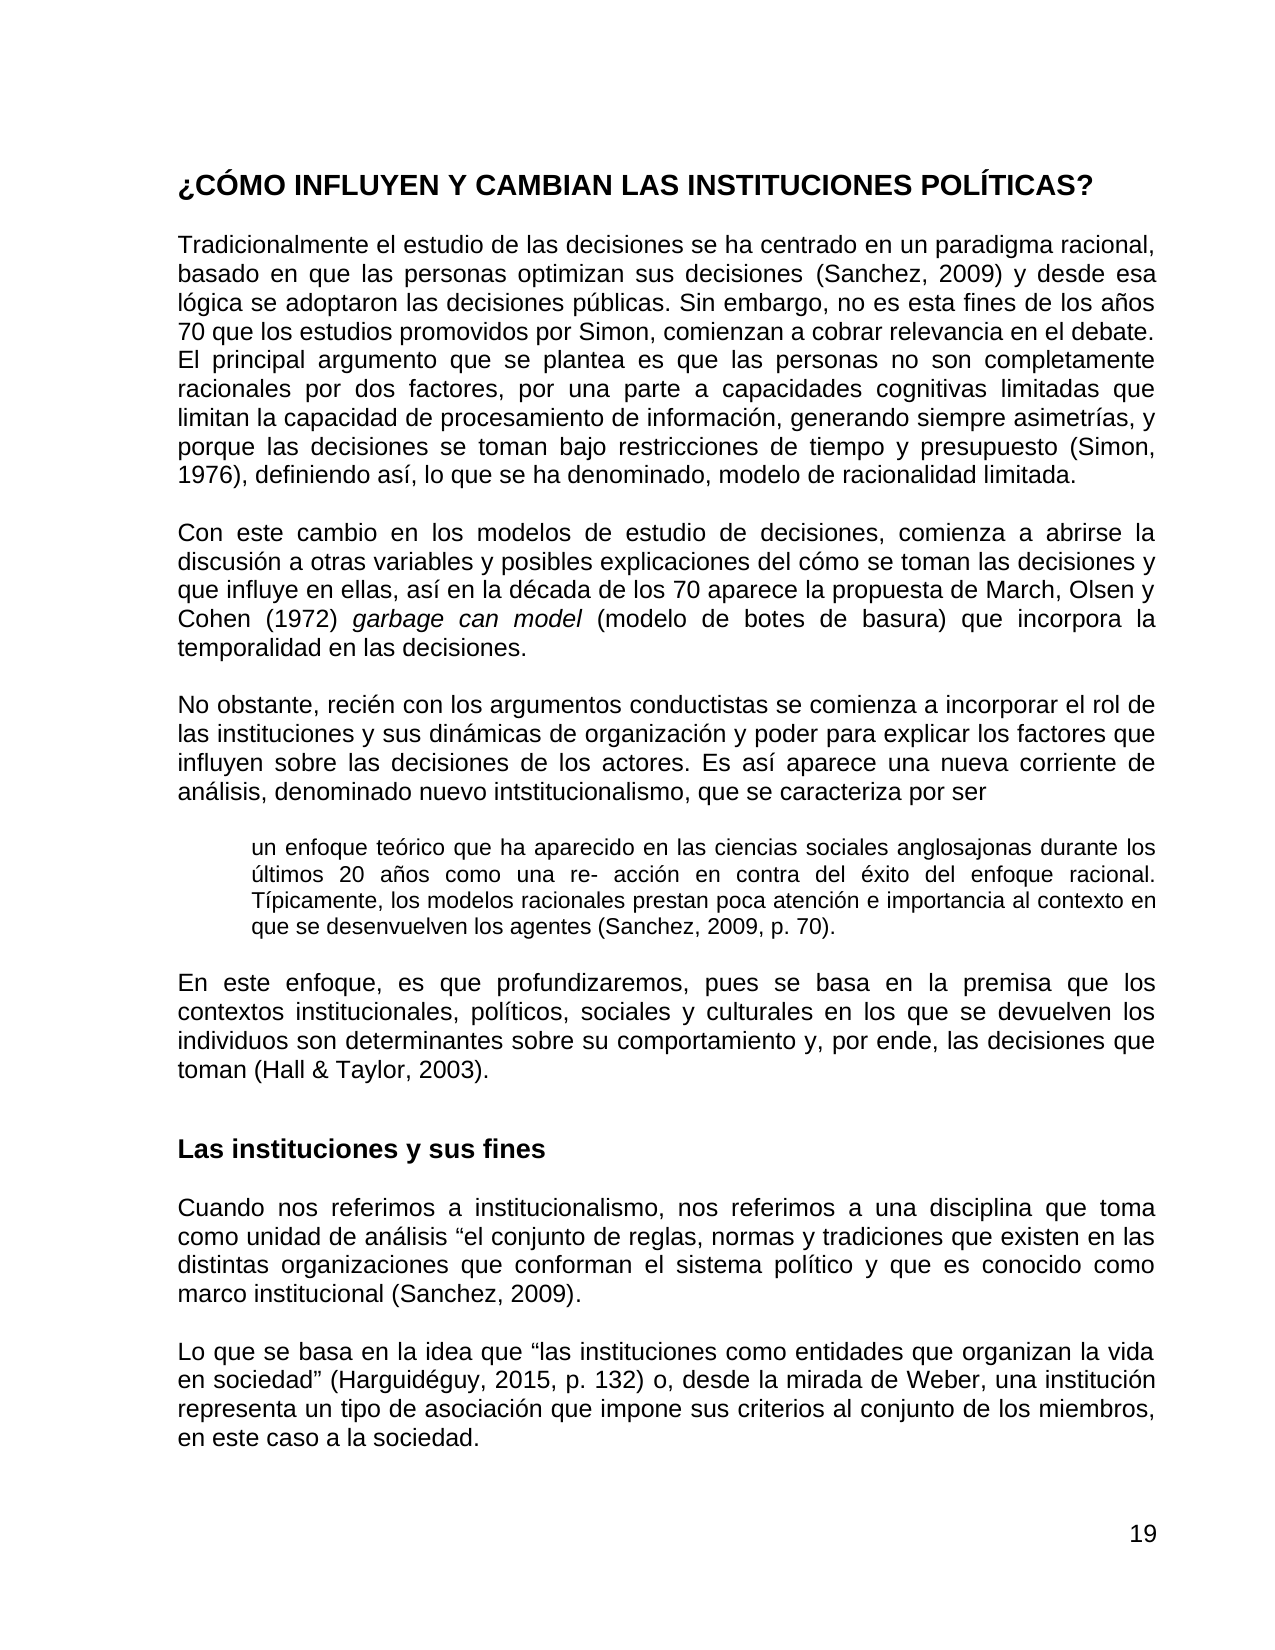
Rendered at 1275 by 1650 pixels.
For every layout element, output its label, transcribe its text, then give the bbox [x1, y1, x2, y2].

subtitle ¿CÓMO INFLUYEN Y CAMBIAN LAS INSTITUCIONES POLÍTICAS? [177, 168, 1157, 202]
text Tradicionalmente el estudio de las decisiones se ha centrado en un paradigma racional, basado en que las personas optimizan sus decisiones (Sanchez, 2009) y desde esa lógica se adoptaron las decisiones públicas. Sin embargo, no es esta fines de los años 70 que los estudios promovidos por Simon, comienzan a cobrar relevancia en el debate. El principal argumento que se plantea es que las personas no son completamente racionales por dos factores, por una parte a capacidades cognitivas limitadas que limitan la capacidad de procesamiento de información, generando siempre asimetrías, y porque las decisiones se toman bajo restricciones de tiempo y presupuesto (Simon, 1976), definiendo así, lo que se ha denominado, modelo de racionalidad limitada. [177, 230, 1157, 489]
text Cuando nos referimos a institucionalismo, nos referimos a una disciplina que toma como unidad de análisis “el conjunto de reglas, normas y tradiciones que existen en las distintas organizaciones que conforman el sistema político y que es conocido como marco institucional (Sanchez, 2009). [177, 1193, 1157, 1308]
text Lo que se basa en la idea que “las instituciones como entidades que organizan la vida en sociedad” (Harguidéguy, 2015, p. 132) o, desde la mirada de Weber, una institución representa un tipo de asociación que impone sus criterios al conjunto de los miembros, en este caso a la sociedad. [177, 1337, 1157, 1452]
subtitle Las instituciones y sus fines [177, 1133, 1157, 1164]
text un enfoque teórico que ha aparecido en las ciencias sociales anglosajonas durante los últimos 20 años como una re- acción en contra del éxito del enfoque racional. Típicamente, los modelos racionales prestan poca atención e importancia al contexto en que se desenvuelven los agentes (Sanchez, 2009, p. 70). [251, 834, 1157, 939]
text No obstante, recién con los argumentos conductistas se comienza a incorporar el rol de las instituciones y sus dinámicas de organización y poder para explicar los factores que influyen sobre las decisiones de los actores. Es así aparece una nueva corriente de análisis, denominado nuevo intstitucionalismo, que se caracteriza por ser [177, 690, 1157, 805]
text Con este cambio en los modelos de estudio de decisiones, comienza a abrirse la discusión a otras variables y posibles explicaciones del cómo se toman las decisiones y que influye en ellas, así en la década de los 70 aparece la propuesta de March, Olsen y Cohen (1972) garbage can model (modelo de botes de basura) que incorpora la temporalidad en las decisiones. [177, 518, 1157, 662]
text En este enfoque, es que profundizaremos, pues se basa en la premisa que los contextos institucionales, políticos, sociales y culturales en los que se devuelven los individuos son determinantes sobre su comportamiento y, por ende, las decisiones que toman (Hall & Taylor, 2003). [177, 968, 1157, 1083]
